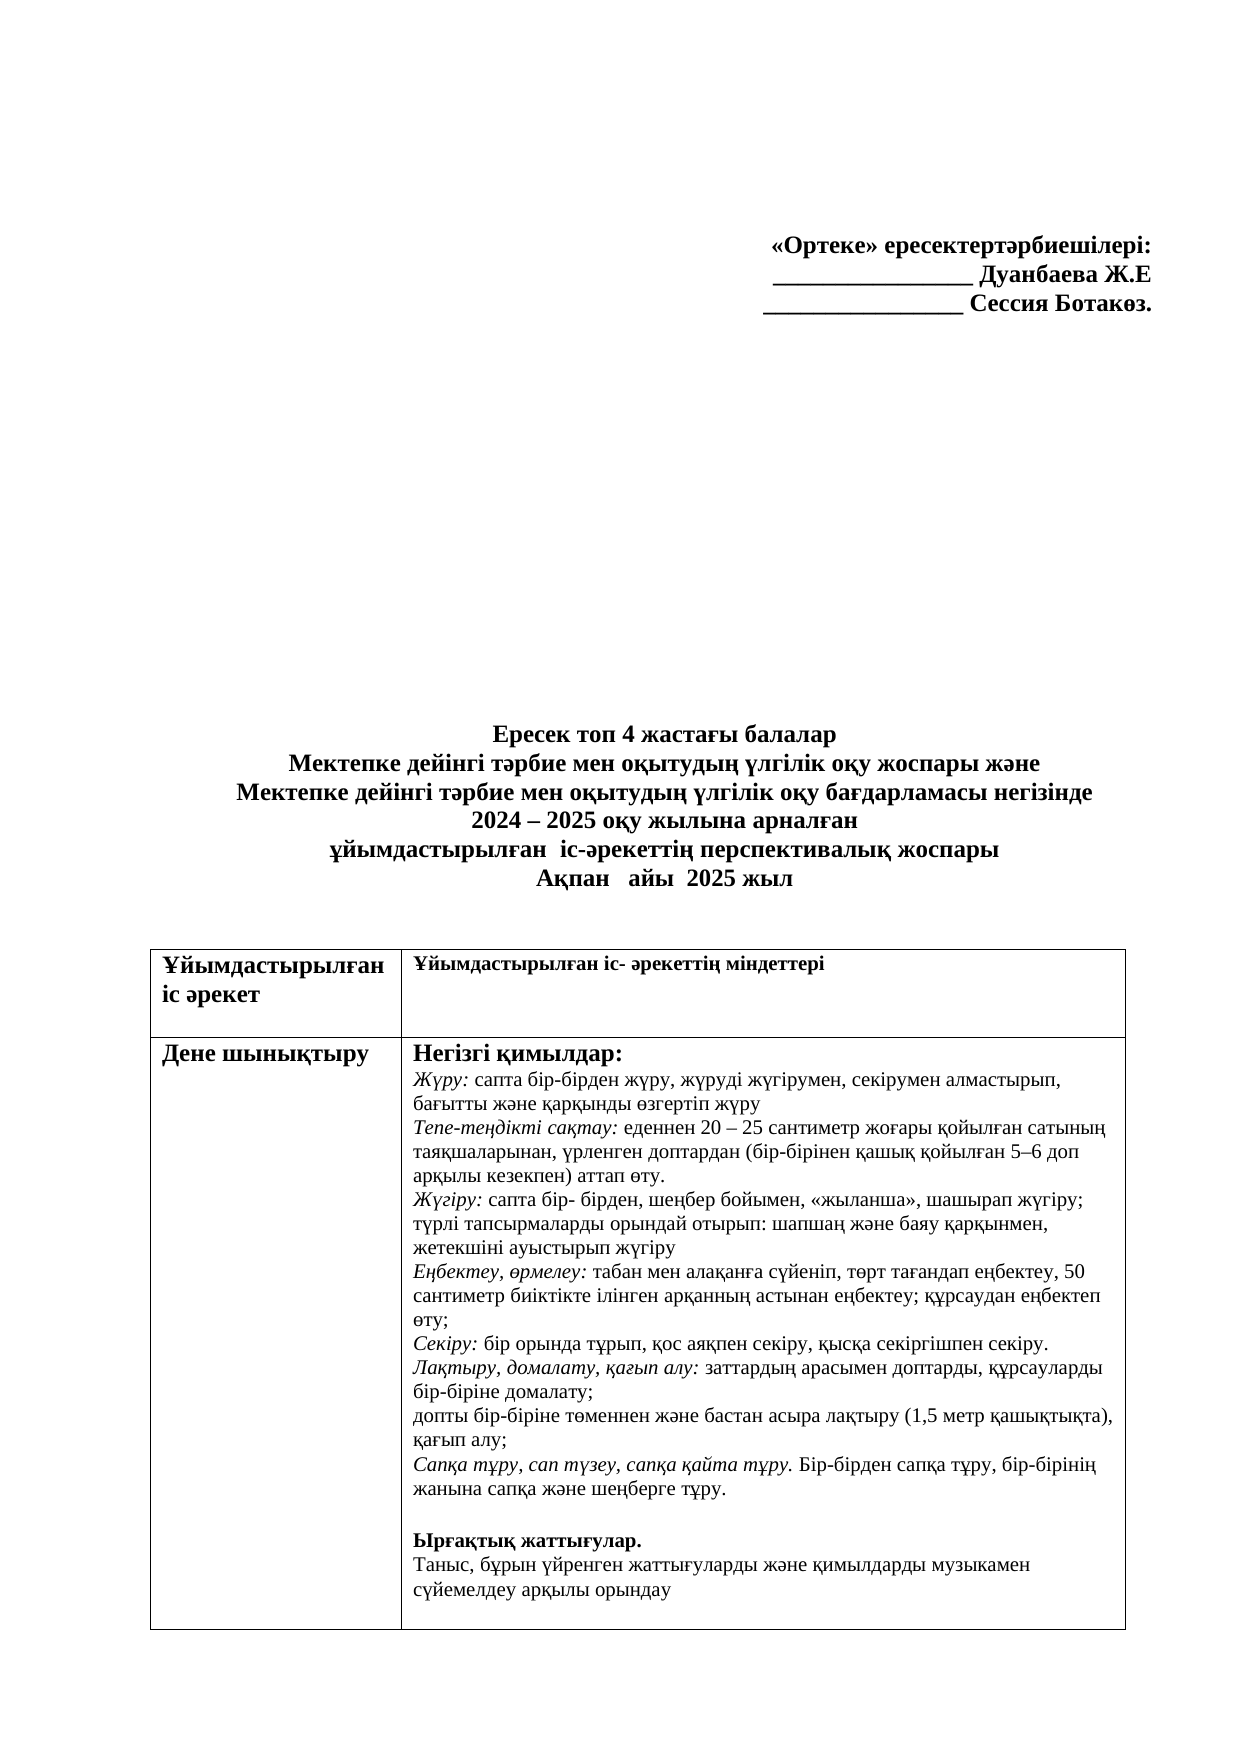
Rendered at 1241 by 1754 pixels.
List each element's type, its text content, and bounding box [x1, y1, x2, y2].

text ________________ Дуанбаева Ж.Е [177, 259, 1152, 288]
table_header Ұйымдастырылған іс- әрекеттің міндеттері [402, 950, 1125, 1037]
text «Ортеке» ересектертәрбиешілері: [88, 231, 1152, 259]
text 2024 – 2025 оқу жылына арналған [177, 806, 1152, 834]
text Мектепке дейінгі тәрбие мен оқытудың үлгілік оқу бағдарламасы негізінде [177, 777, 1152, 806]
text ________________ Сессия Ботакөз. [177, 288, 1152, 317]
text Ересек топ 4 жастағы балалар [177, 719, 1152, 748]
table_header Ұйымдастырылған іс әрекет [151, 950, 401, 1037]
text Мектепке дейінгі тәрбие мен оқытудың үлгілік оқу жоспары және [177, 748, 1152, 777]
text ұйымдастырылған іс-әрекеттің перспективалық жоспары [177, 834, 1152, 863]
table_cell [402, 1038, 1125, 1629]
table_cell Дене шынықтыру [151, 1038, 401, 1629]
text Ақпан айы 2025 жыл [177, 863, 1152, 892]
